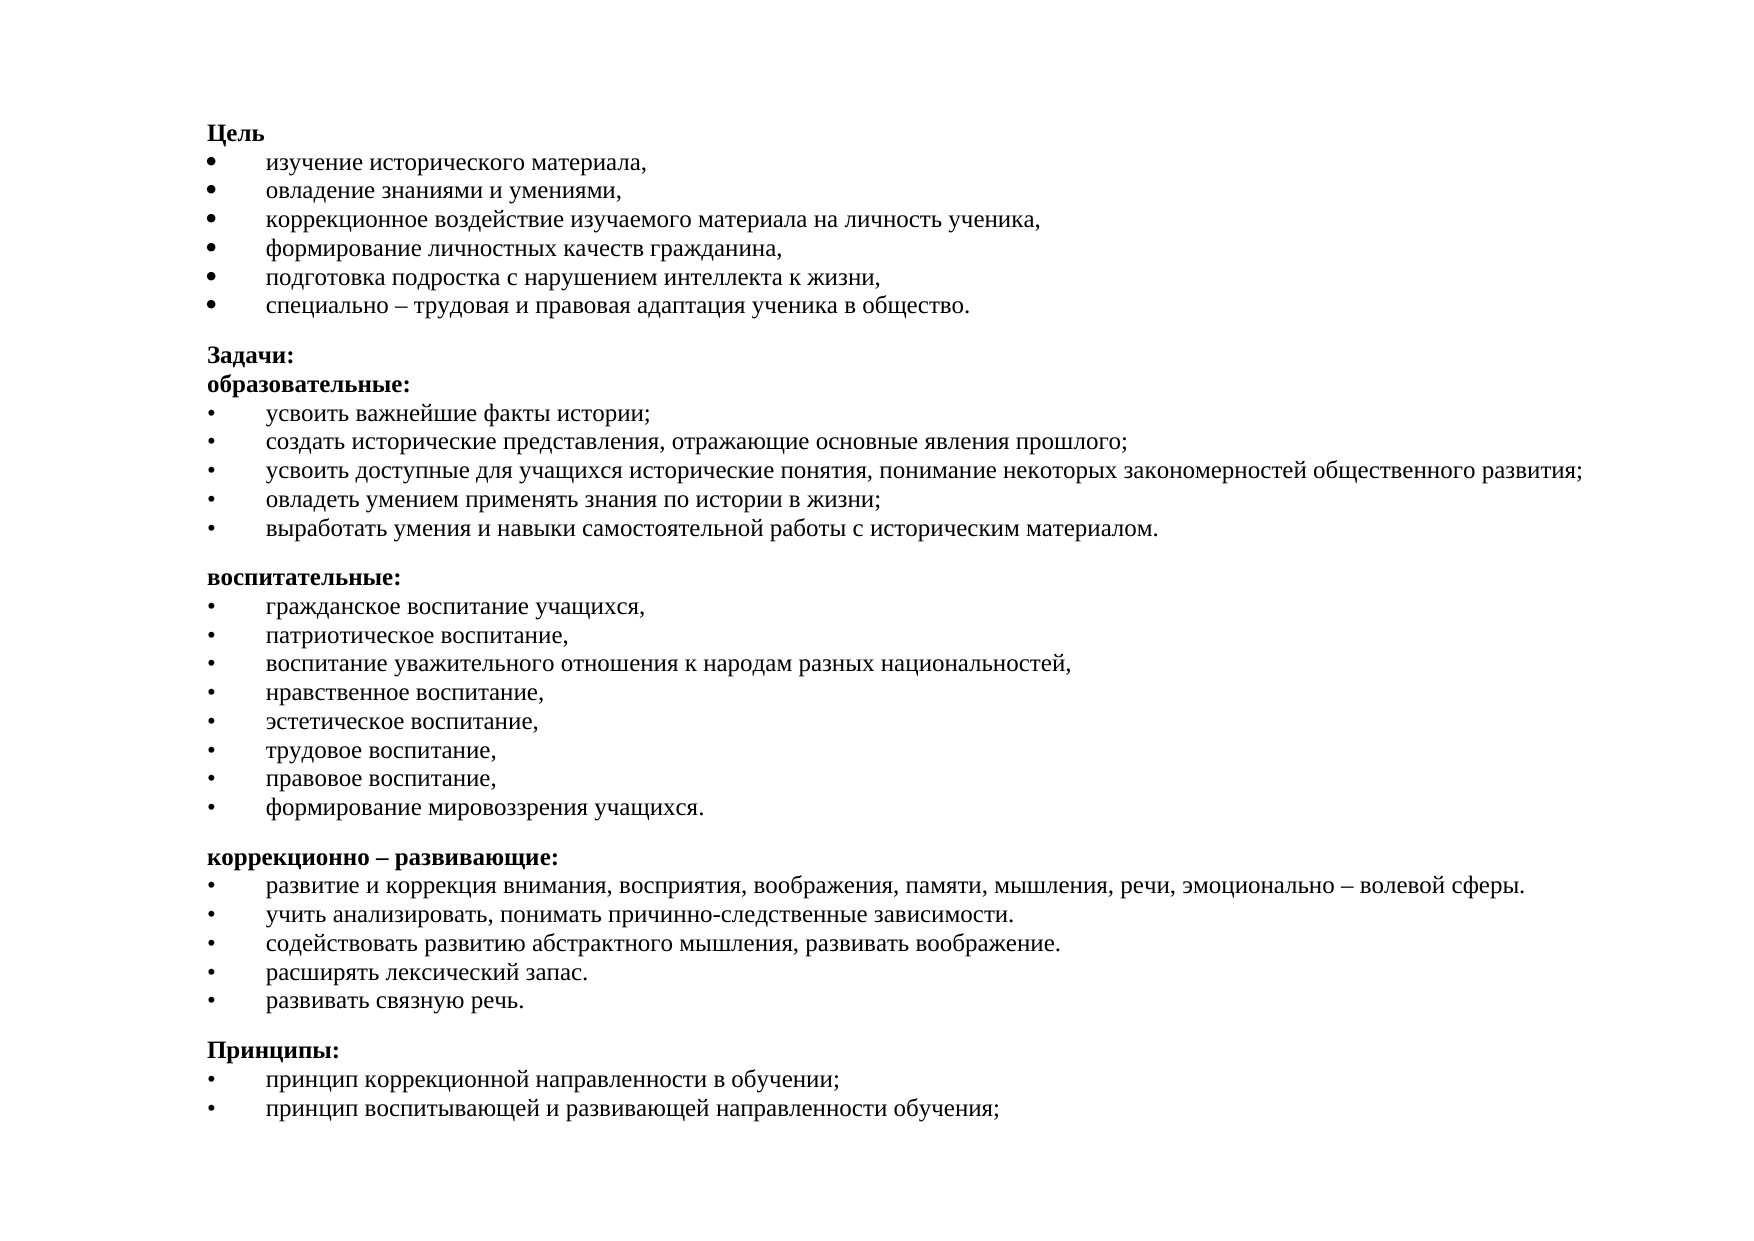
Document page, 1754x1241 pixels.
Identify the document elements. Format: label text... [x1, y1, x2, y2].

list гражданское воспитание учащихся, [118, 591, 1636, 620]
list содействовать развитию абстрактного мышления, развивать воображение. [118, 928, 1636, 957]
text воспитательные: [118, 562, 1636, 591]
list специально – трудовая и правовая адаптация ученика в общество. [118, 291, 1636, 319]
list расширять лексический запас. [118, 957, 1636, 986]
text Принципы: [118, 1035, 1636, 1064]
text коррекционно – развивающие: [118, 842, 1636, 871]
list усвоить доступные для учащихся исторические понятия, понимание некоторых закономерностей общественного развития; [118, 455, 1636, 484]
list эстетическое воспитание, [118, 706, 1636, 735]
list формирование личностных качеств гражданина, [118, 233, 1636, 262]
list выработать умения и навыки самостоятельной работы с историческим материалом. [118, 513, 1636, 541]
list овладение знаниями и умениями, [118, 176, 1636, 204]
list развитие и коррекция внимания, восприятия, воображения, памяти, мышления, речи, эмоционально – волевой сферы. [118, 871, 1636, 899]
list овладеть умением применять знания по истории в жизни; [118, 484, 1636, 513]
list усвоить важнейшие факты истории; [118, 398, 1636, 426]
list подготовка подростка с нарушением интеллекта к жизни, [118, 262, 1636, 291]
list развивать связную речь. [118, 986, 1636, 1014]
list изучение исторического материала, [118, 147, 1636, 176]
list патриотическое воспитание, [118, 620, 1636, 648]
list воспитание уважительного отношения к народам разных национальностей, [118, 648, 1636, 677]
text Цель [118, 118, 1636, 147]
text образовательные: [118, 369, 1636, 398]
list трудовое воспитание, [118, 735, 1636, 763]
list нравственное воспитание, [118, 677, 1636, 706]
list учить анализировать, понимать причинно-следственные зависимости. [118, 899, 1636, 928]
list принцип коррекционной направленности в обучении; [118, 1064, 1636, 1093]
text Задачи: [118, 340, 1636, 369]
list принцип воспитывающей и развивающей направленности обучения; [118, 1093, 1636, 1121]
list правовое воспитание, [118, 763, 1636, 792]
list формирование мировоззрения учащихся. [118, 792, 1636, 821]
list коррекционное воздействие изучаемого материала на личность ученика, [118, 204, 1636, 233]
list создать исторические представления, отражающие основные явления прошлого; [118, 426, 1636, 455]
